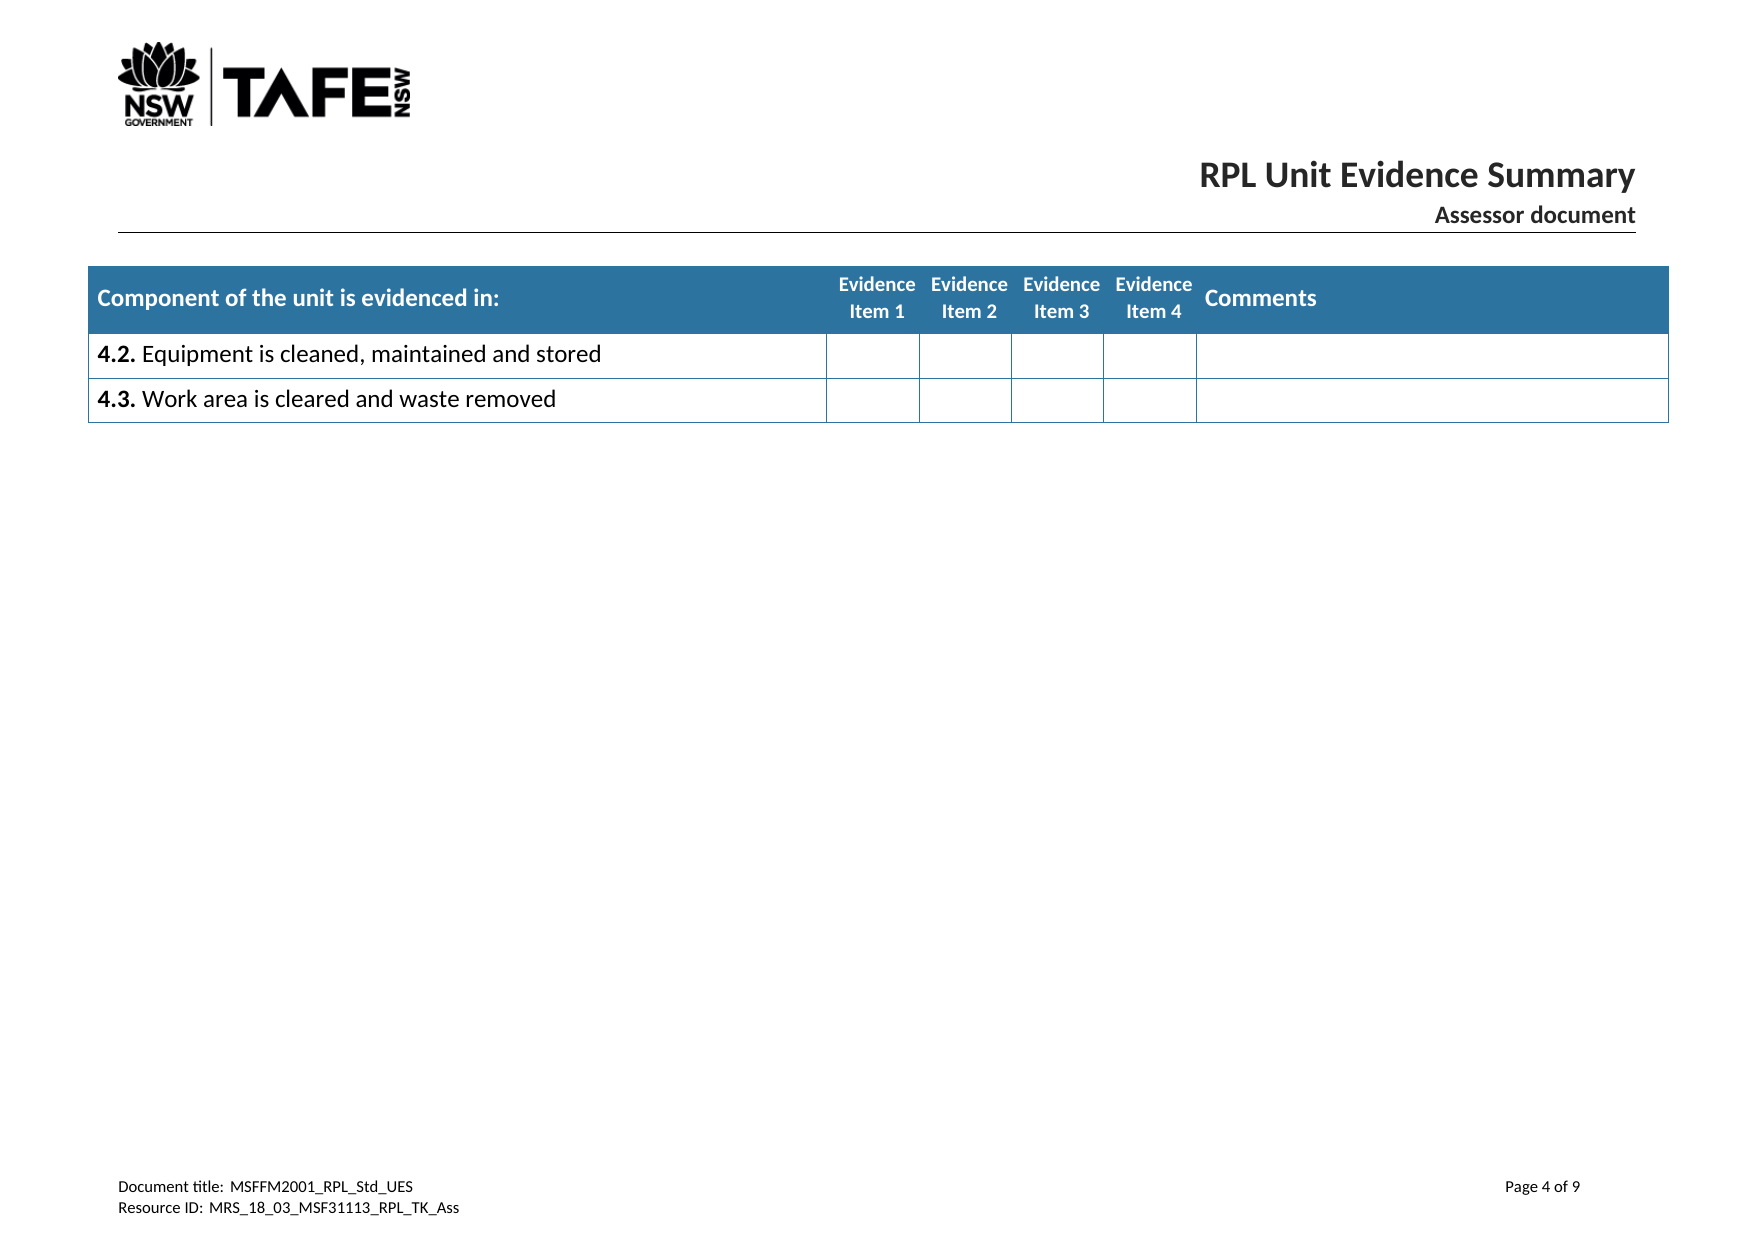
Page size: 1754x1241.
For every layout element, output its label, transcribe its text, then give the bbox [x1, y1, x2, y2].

table_header Evidence Item 3 [1012, 267, 1103, 333]
table_cell [827, 334, 919, 377]
table_cell [827, 379, 919, 422]
table_cell 4.3. Work area is cleared and waste removed [89, 379, 826, 422]
table_cell [1197, 334, 1668, 377]
table_header Comments [1197, 267, 1668, 333]
table_cell [1197, 379, 1668, 422]
table_header Evidence Item 4 [1104, 267, 1196, 333]
table_cell [1012, 379, 1103, 422]
table_cell 4.2. Equipment is cleaned, maintained and stored [89, 334, 826, 377]
table_cell [920, 379, 1011, 422]
table_cell [1104, 334, 1196, 377]
table_cell [920, 334, 1011, 377]
table_cell [1104, 379, 1196, 422]
picture [118, 42, 410, 126]
table_header Evidence Item 2 [920, 267, 1011, 333]
table_header Component of the unit is evidenced in: [89, 267, 826, 333]
table_cell [1012, 334, 1103, 377]
table_header Evidence Item 1 [827, 267, 919, 333]
